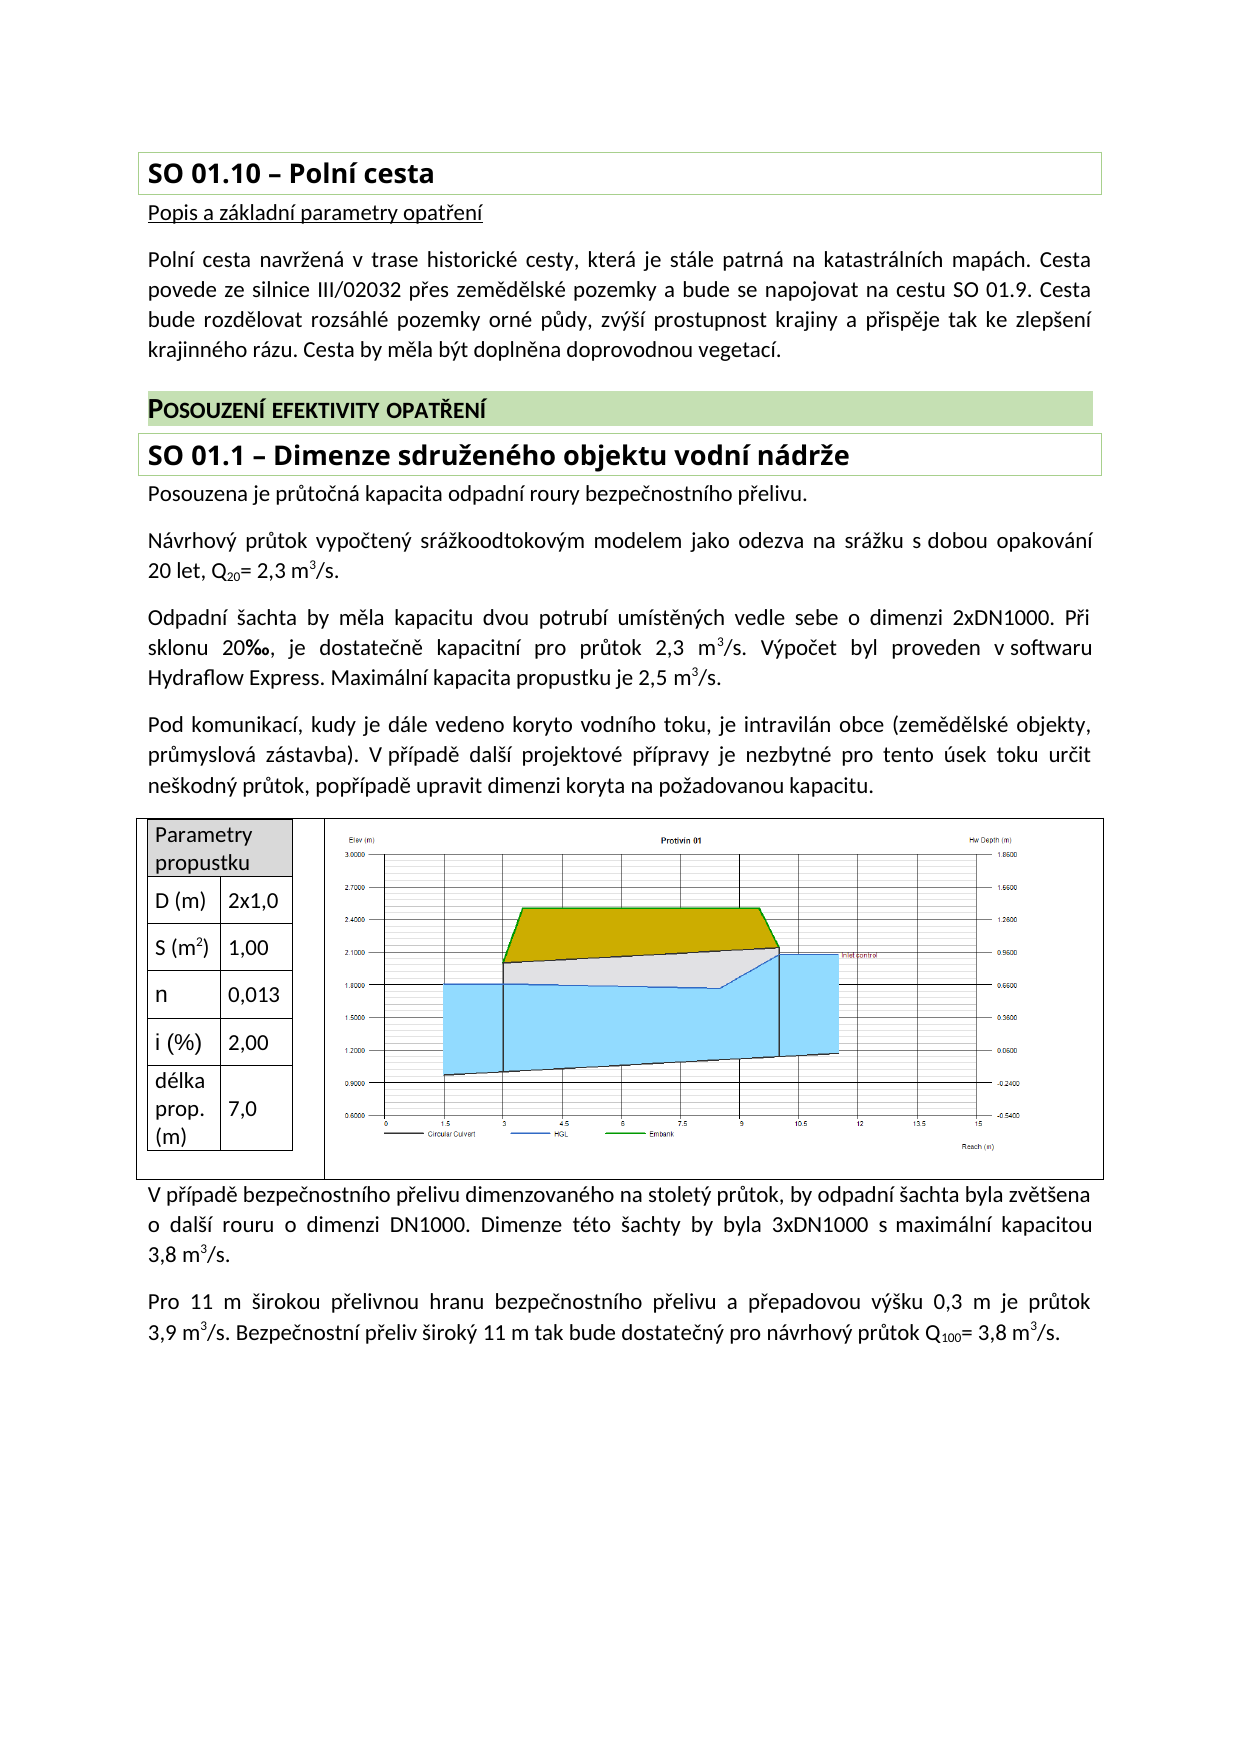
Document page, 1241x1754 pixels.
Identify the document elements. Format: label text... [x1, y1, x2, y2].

text Pod komunikací, kudy je dále vedeno koryto vodního toku, je intravilán obce (zemědělské objekty, průmyslová zástavba). V případě další projektové přípravy je nezbytné pro tento úsek toku určit neškodný průtok, popřípadě upravit dimenzi koryta na požadovanou kapacitu. [148, 710, 1093, 799]
text SO 01.1 – Dimenze sdruženého objektu vodní nádrže [139, 434, 1101, 475]
text Posouzena je průtočná kapacita odpadní roury bezpečnostního přelivu. [148, 479, 1093, 507]
table_header [137, 819, 324, 1179]
text Návrhový průtok vypočtený srážkoodtokovým modelem jako odezva na srážku s dobou opakování 20 let, Q20= 2,3 m3/s. [148, 526, 1093, 584]
subtitle SO 01.10 – Polní cesta [139, 153, 1101, 194]
text Posouzení efektivity opatření [148, 391, 1093, 426]
text Polní cesta navržená v trase historické cesty, která je stále patrná na katastrálních mapách. Cesta povede ze silnice III/02032 přes zemědělské pozemky a bude se napojovat na cestu SO 01.9. Cesta bude rozdělovat rozsáhlé pozemky orné půdy, zvýší prostupnost krajiny a přispěje tak ke zlepšení krajinného rázu. Cesta by měla být doplněna doprovodnou vegetací. [148, 245, 1093, 363]
text V případě bezpečnostního přelivu dimenzovaného na stoletý průtok, by odpadní šachta byla zvětšena o další rouru o dimenzi DN1000. Dimenze této šachty by byla 3xDN1000 s maximální kapacitou 3,8 m3/s. [148, 1180, 1093, 1269]
picture [336, 825, 1032, 1161]
text Pro 11 m širokou přelivnou hranu bezpečnostního přelivu a přepadovou výšku 0,3 m je průtok 3,9 m3/s. Bezpečnostní přeliv široký 11 m tak bude dostatečný pro návrhový průtok Q100= 3,8 m3/s. [148, 1287, 1093, 1346]
text Odpadní šachta by měla kapacitu dvou potrubí umístěných vedle sebe o dimenzi 2xDN1000. Při sklonu 20‰, je dostatečně kapacitní pro průtok 2,3 m3/s. Výpočet byl proveden v softwaru Hydraflow Express. Maximální kapacita propustku je 2,5 m3/s. [148, 603, 1093, 692]
table_header [325, 819, 1103, 1179]
text Popis a základní parametry opatření [148, 198, 1093, 226]
